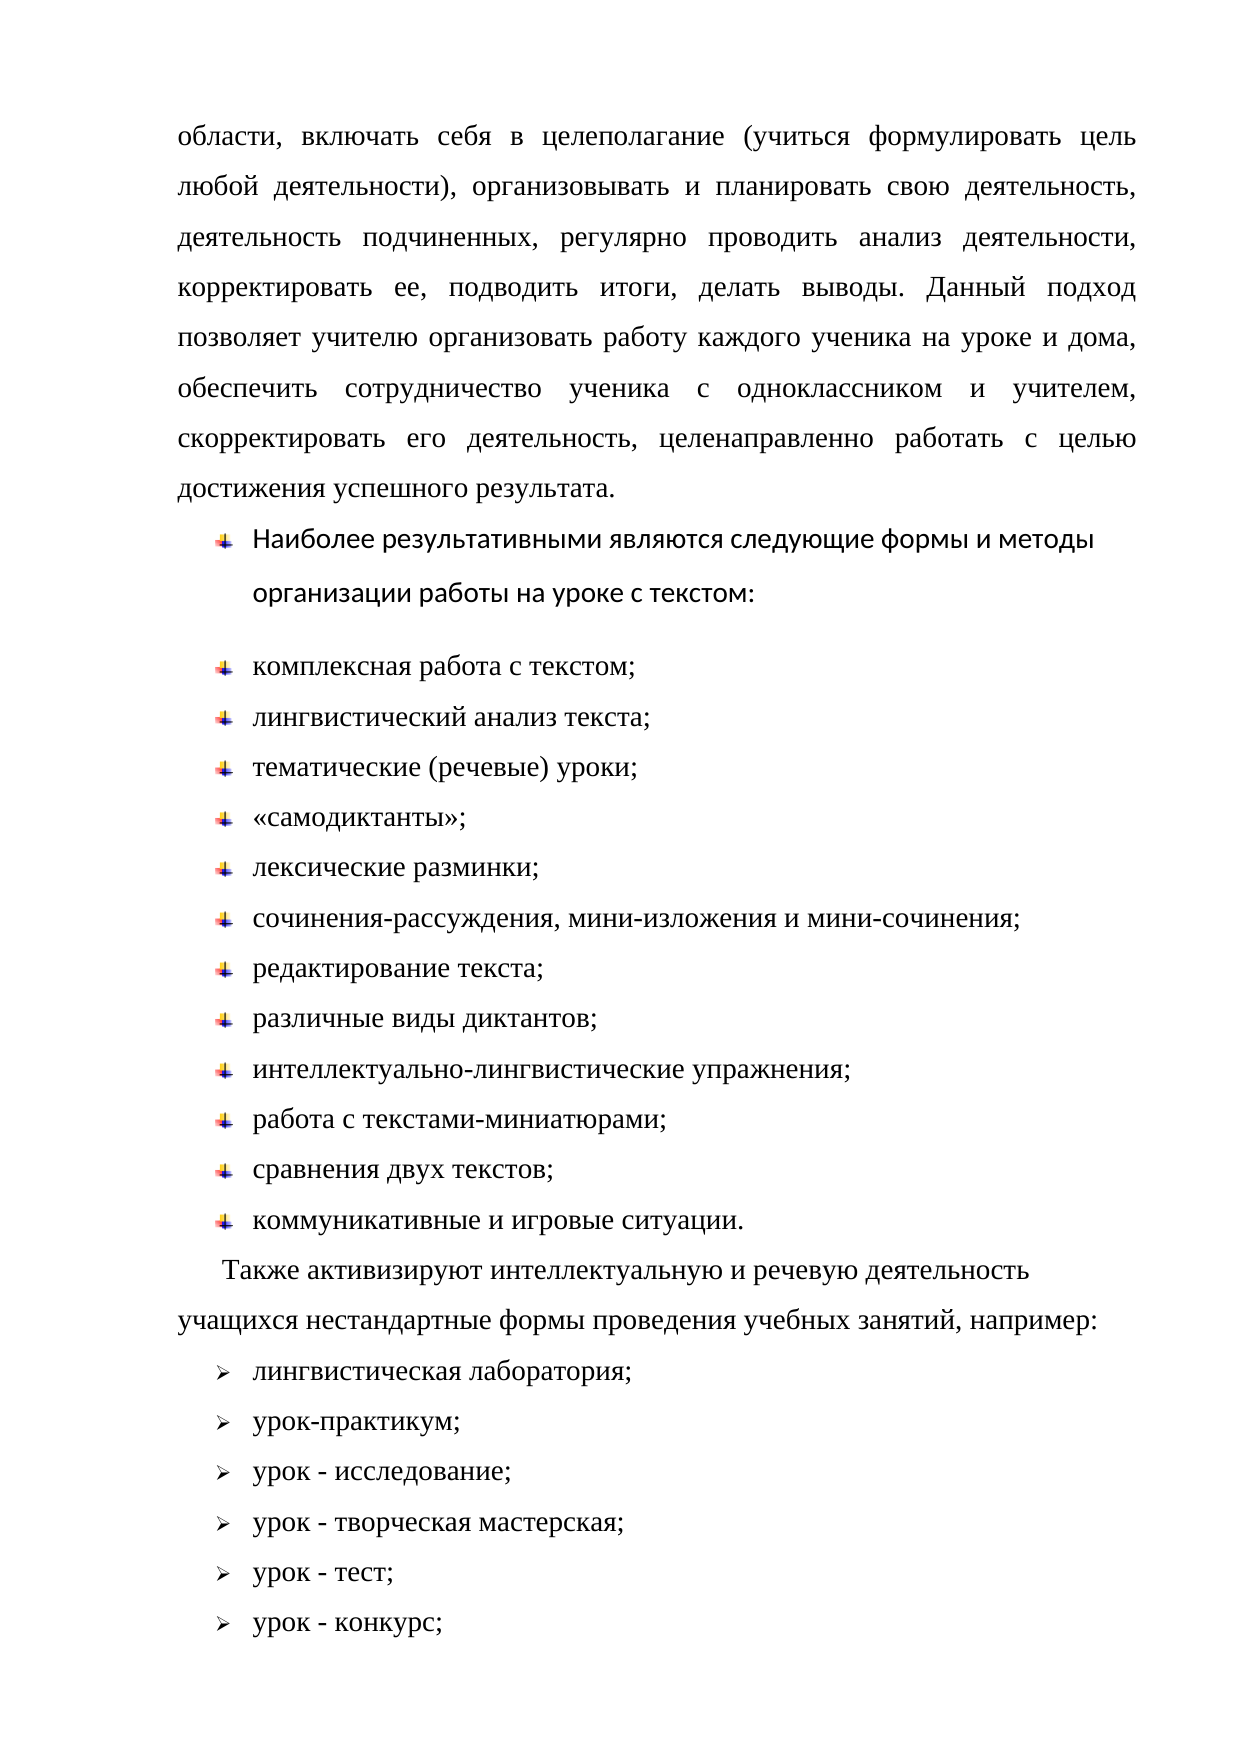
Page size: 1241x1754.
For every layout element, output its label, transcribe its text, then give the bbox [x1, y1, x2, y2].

list работа с текстами-миниатюрами; [215, 1101, 1137, 1135]
picture [215, 1011, 233, 1028]
list коммуникативные и игровые ситуации. [215, 1202, 1137, 1235]
text Также активизируют интеллектуальную и речевую деятельность учащихся нестандартные формы проведения учебных занятий, например: [177, 1252, 1137, 1336]
list интеллектуально-лингвистические упражнения; [215, 1051, 1137, 1084]
picture [215, 860, 233, 877]
list различные виды диктантов; [215, 1001, 1137, 1034]
picture [215, 1212, 233, 1230]
list урок - исследование; [215, 1453, 1137, 1487]
picture [215, 1061, 233, 1079]
list тематические (речевые) уроки; [215, 749, 1137, 782]
picture [215, 810, 233, 827]
list урок - творческая мастерская; [215, 1504, 1137, 1537]
picture [215, 659, 233, 676]
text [177, 118, 1137, 504]
picture [215, 910, 233, 928]
list урок - конкурс; [215, 1604, 1137, 1638]
list урок - тест; [215, 1554, 1137, 1587]
list «самодиктанты»; [215, 799, 1137, 833]
list сочинения-рассуждения, мини-изложения и мини-сочинения; [215, 900, 1137, 933]
list урок-практикум; [215, 1403, 1137, 1437]
picture [215, 759, 233, 777]
picture [215, 960, 233, 978]
list лингвистическая лаборатория; [215, 1353, 1137, 1386]
list лексические разминки; [215, 849, 1137, 883]
list редактирование текста; [215, 950, 1137, 984]
list комплексная работа с текстом; [215, 648, 1137, 682]
picture [215, 1162, 233, 1179]
picture [215, 532, 233, 549]
picture [215, 1111, 233, 1129]
list лингвистический анализ текста; [215, 699, 1137, 732]
list Наиболее результативными являются следующие формы и методы организации работы на уроке с текстом: [215, 521, 1137, 610]
picture [215, 709, 233, 726]
list сравнения двух текстов; [215, 1151, 1137, 1185]
